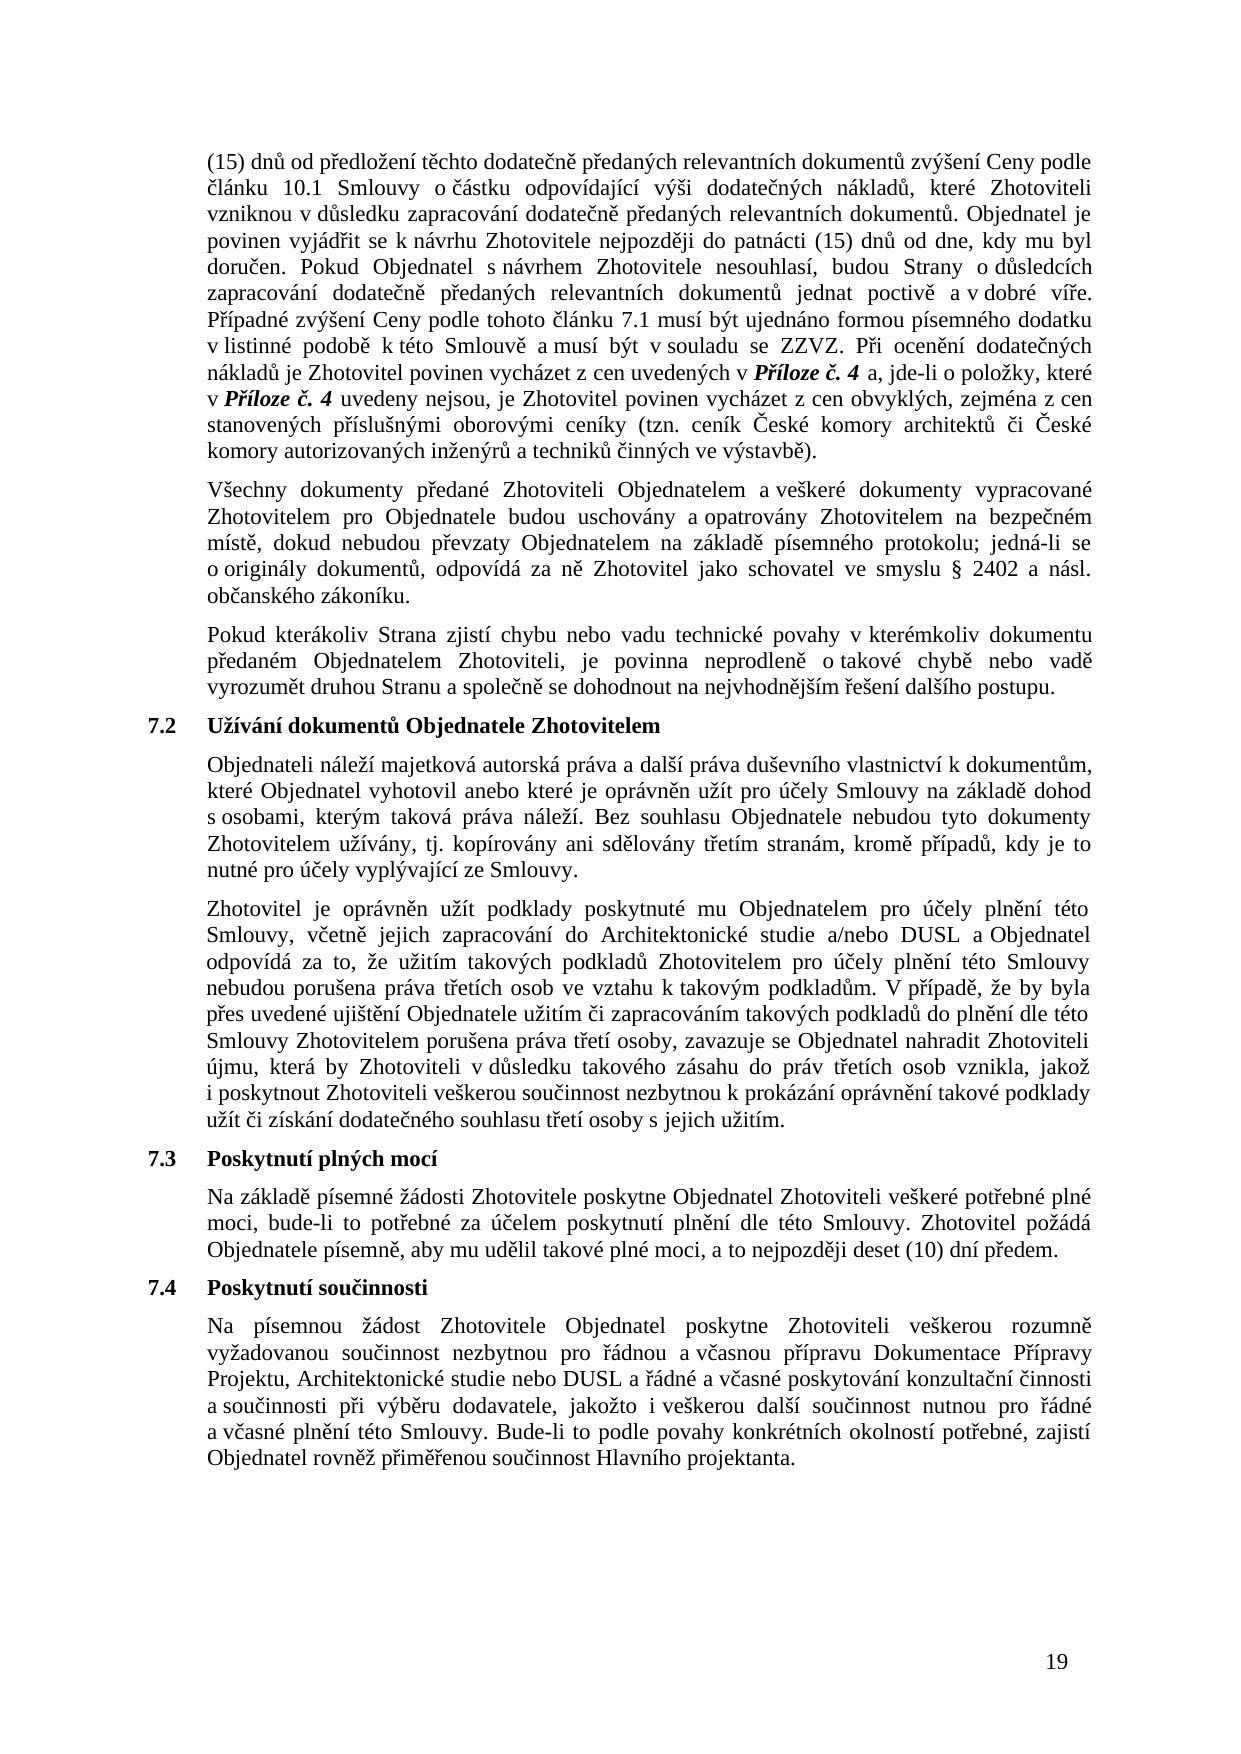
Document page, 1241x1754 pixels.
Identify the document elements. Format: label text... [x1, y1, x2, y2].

text Všechny dokumenty předané Zhotoviteli Objednatelem a veškeré dokumenty vypracované Zhotovitelem pro Objednatele budou uschovány a opatrovány Zhotovitelem na bezpečném místě, dokud nebudou převzaty Objednatelem na základě písemného protokolu; jedná-li se o originály dokumentů, odpovídá za ně Zhotovitel jako schovatel ve smyslu § 2402 a násl. občanského zákoníku. [207, 476, 1092, 608]
text Poskytnutí součinnosti [148, 1274, 1092, 1301]
text Užívání dokumentů Objednatele Zhotovitelem [148, 712, 1092, 738]
text Na základě písemné žádosti Zhotovitele poskytne Objednatel Zhotoviteli veškeré potřebné plné moci, bude-li to potřebné za účelem poskytnutí plnění dle této Smlouvy. Zhotovitel požádá Objednatele písemně, aby mu udělil takové plné moci, a to nejpozději deset (10) dní předem. [207, 1183, 1092, 1262]
text Pokud kterákoliv Strana zjistí chybu nebo vadu technické povahy v kterémkoliv dokumentu předaném Objednatelem Zhotoviteli, je povinna neprodleně o takové chybě nebo vadě vyrozumět druhou Stranu a společně se dohodnout na nejvhodnějším řešení dalšího postupu. [207, 621, 1092, 700]
text Zhotovitel je oprávněn užít podklady poskytnuté mu Objednatelem pro účely plnění této Smlouvy, včetně jejich zapracování do Architektonické studie a/nebo DUSL a Objednatel odpovídá za to, že užitím takových podkladů Zhotovitelem pro účely plnění této Smlouvy nebudou porušena práva třetích osob ve vztahu k takovým podkladům. V případě, že by byla přes uvedené ujištění Objednatele užitím či zapracováním takových podkladů do plnění dle této Smlouvy Zhotovitelem porušena práva třetí osoby, zavazuje se Objednatel nahradit Zhotoviteli újmu, která by Zhotoviteli v důsledku takového zásahu do práv třetích osob vznikla, jakož i poskytnout Zhotoviteli veškerou součinnost nezbytnou k prokázání oprávnění takové podklady užít či získání dodatečného souhlasu třetí osoby s jejich užitím. [206, 895, 1090, 1132]
text Na písemnou žádost Zhotovitele Objednatel poskytne Zhotoviteli veškerou rozumně vyžadovanou součinnost nezbytnou pro řádnou a včasnou přípravu Dokumentace Přípravy Projektu, Architektonické studie nebo DUSL a řádné a včasné poskytování konzultační činnosti a součinnosti při výběru dodavatele, jakožto i veškerou další součinnost nutnou pro řádné a včasné plnění této Smlouvy. Bude-li to podle povahy konkrétních okolností potřebné, zajistí Objednatel rovněž přiměřenou součinnost Hlavního projektanta. [207, 1313, 1092, 1471]
text Poskytnutí plných mocí [148, 1145, 1092, 1171]
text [207, 148, 1092, 464]
text Objednateli náleží majetková autorská práva a další práva duševního vlastnictví k dokumentům, které Objednatel vyhotovil anebo které je oprávněn užít pro účely Smlouvy na základě dohod s osobami, kterým taková práva náleží. Bez souhlasu Objednatele nebudou tyto dokumenty Zhotovitelem užívány, tj. kopírovány ani sdělovány třetím stranám, kromě případů, kdy je to nutné pro účely vyplývající ze Smlouvy. [207, 751, 1092, 882]
